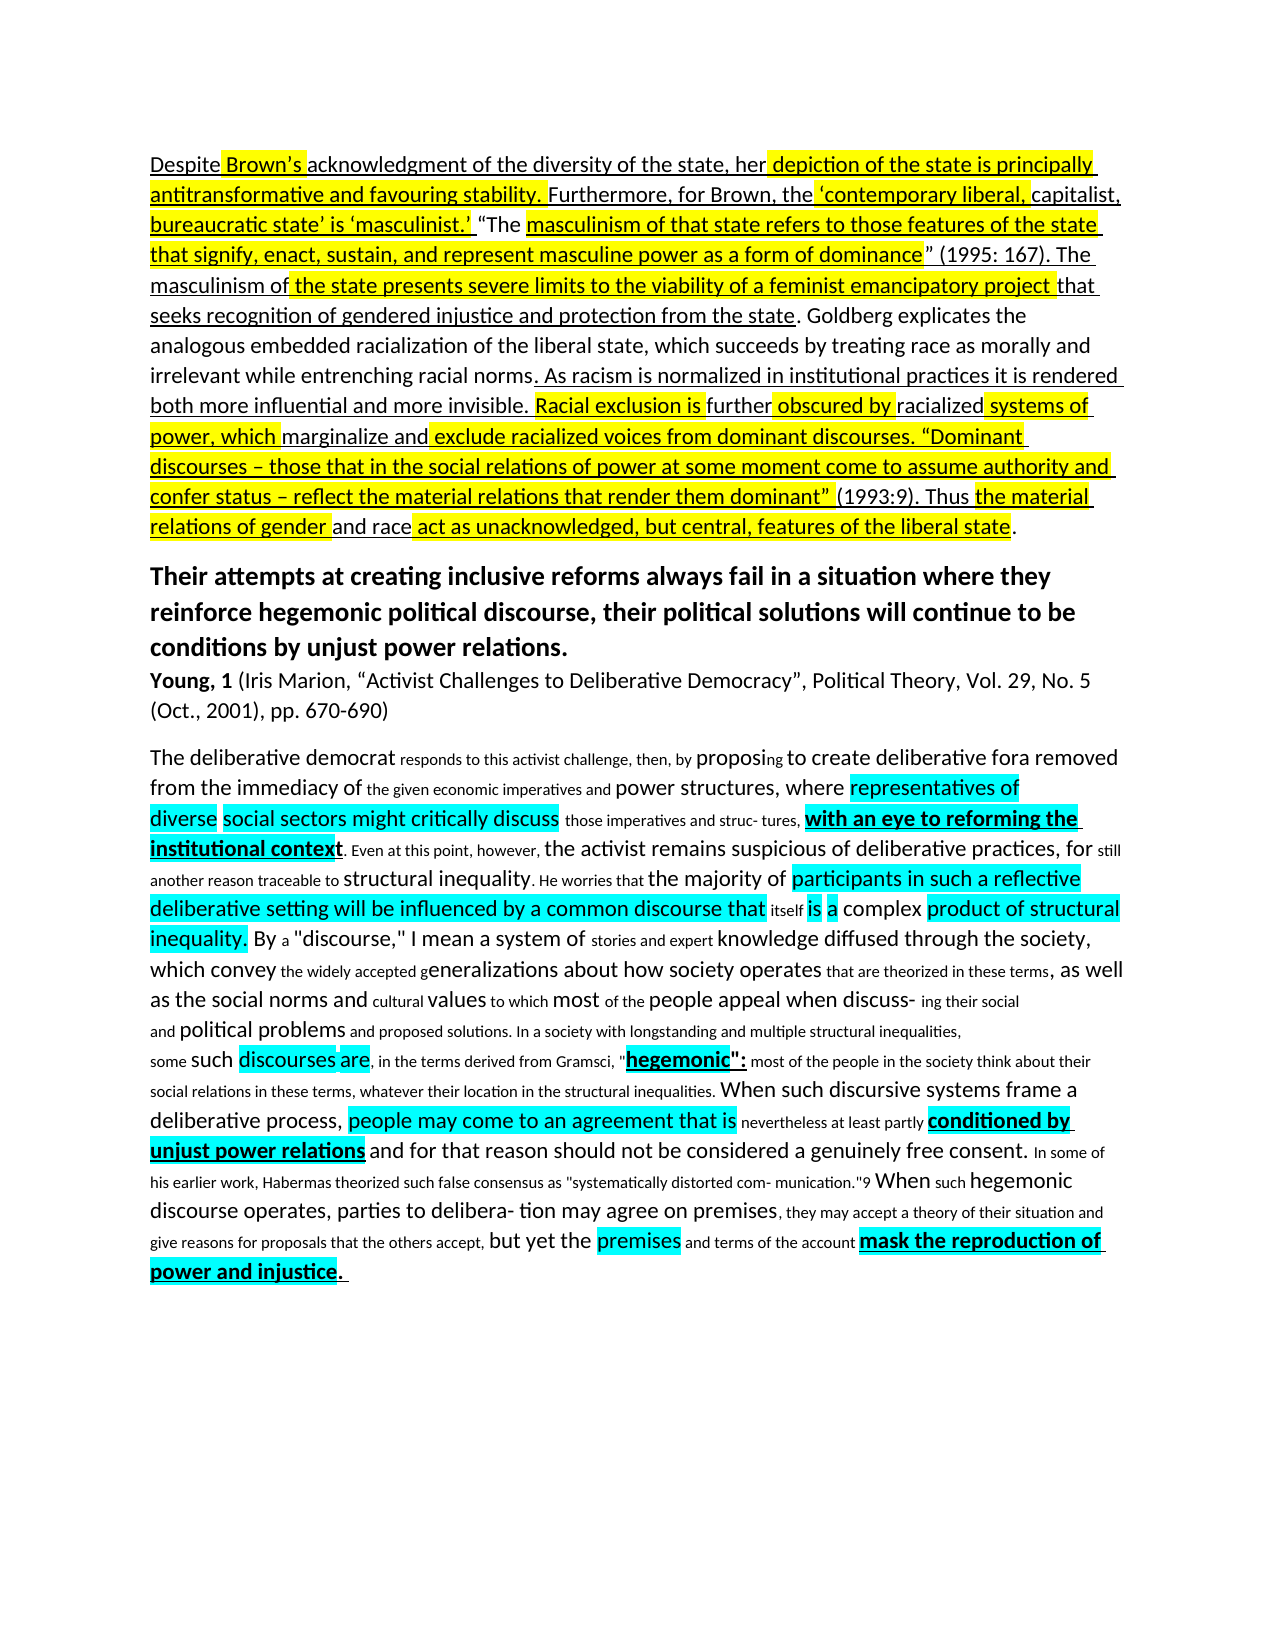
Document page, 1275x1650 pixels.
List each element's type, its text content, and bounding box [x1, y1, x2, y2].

text Young, 1 (Iris Marion, “Activist Challenges to Deliberative Democracy”, Political Theory, Vol. 29, No. 5 (Oct., 2001), pp. 670-690) [150, 666, 1125, 724]
text Despite Brown’s acknowledgment of the diversity of the state, her depiction of the state is principally antitransformative and favouring stability. Furthermore, for Brown, the ‘contemporary liberal, capitalist, bureaucratic state’ is ‘masculinist.’ “The masculinism of that state refers to those features of the state that signify, enact, sustain, and represent masculine power as a form of dominance” (1995: 167). The masculinism of the state presents severe limits to the viability of a feminist emancipatory project that seeks recognition of gendered injustice and protection from the state. Goldberg explicates the analogous embedded racialization of the liberal state, which succeeds by treating race as morally and irrelevant while entrenching racial norms. As racism is normalized in institutional practices it is rendered both more influential and more invisible. Racial exclusion is further obscured by racialized systems of power, which marginalize and exclude racialized voices from dominant discourses. “Dominant discourses – those that in the social relations of power at some moment come to assume authority and confer status – reflect the material relations that render them dominant” (1993:9). Thus the material relations of gender and race act as unacknowledged, but central, features of the liberal state. [150, 150, 1125, 541]
text The deliberative democrat responds to this activist challenge, then, by proposing to create deliberative fora removed from the immediacy of the given economic imperatives and power structures, where representatives of diverse social sectors might critically discuss those imperatives and struc- tures, with an eye to reforming the institutional context. Even at this point, however, the activist remains suspicious of deliberative practices, for still another reason traceable to structural inequality. He worries that the majority of participants in such a reflective deliberative setting will be influenced by a common discourse that itself is a complex product of structural inequality. By a "discourse," I mean a system of stories and expert knowledge diffused through the society, which convey the widely accepted generalizations about how society operates that are theorized in these terms, as well as the social norms and cultural values to which most of the people appeal when discuss- ing their social and political problems and proposed solutions. In a society with longstanding and multiple structural inequalities, some such discourses are, in the terms derived from Gramsci, "hegemonic": most of the people in the society think about their social relations in these terms, whatever their location in the structural inequalities. When such discursive systems frame a deliberative process, people may come to an agreement that is nevertheless at least partly conditioned by unjust power relations and for that reason should not be considered a genuinely free consent. In some of his earlier work, Habermas theorized such false consensus as "systematically distorted com- munication."9 When such hegemonic discourse operates, parties to delibera- tion may agree on premises, they may accept a theory of their situation and give reasons for proposals that the others accept, but yet the premises and terms of the account mask the reproduction of power and injustice. [150, 743, 1125, 1285]
subtitle Their attempts at creating inclusive reforms always fail in a situation where they reinforce hegemonic political discourse, their political solutions will continue to be conditions by unjust power relations. [150, 559, 1125, 664]
